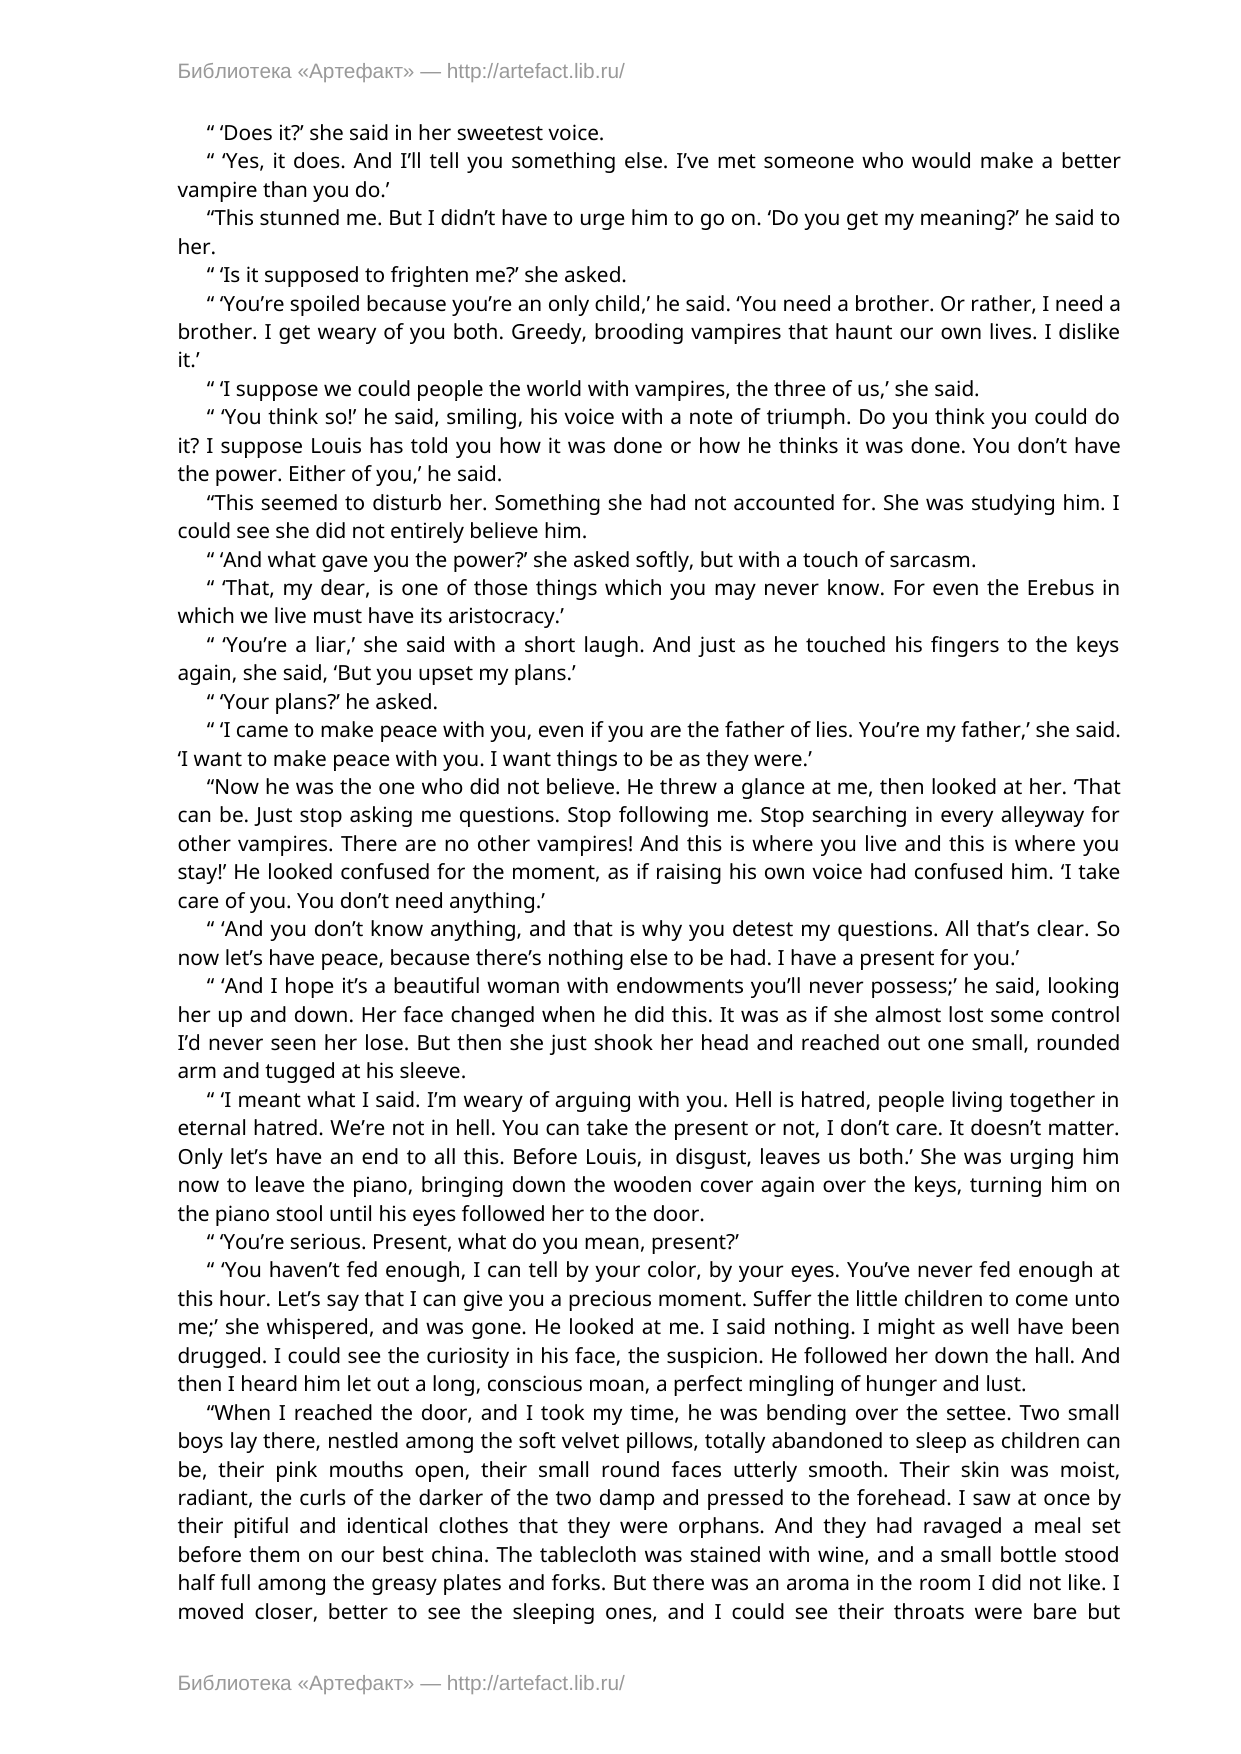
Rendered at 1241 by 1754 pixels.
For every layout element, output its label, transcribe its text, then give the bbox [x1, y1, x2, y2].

text “ ‘Is it supposed to frighten me?’ she asked. [177, 260, 1122, 289]
text “ ‘And I hope it’s a beautiful woman with endowments you’ll never possess;’ he said, looking her up and down. Her face changed when he did this. It was as if she almost lost some control I’d never seen her lose. But then she just shook her head and reached out one small, rounded arm and tugged at his sleeve. [177, 971, 1122, 1085]
text “ ‘You think so!’ he said, smiling, his voice with a note of triumph. Do you think you could do it? I suppose Louis has told you how it was done or how he thinks it was done. You don’t have the power. Either of you,’ he said. [177, 402, 1122, 488]
text “ ‘I suppose we could people the world with vampires, the three of us,’ she said. [177, 374, 1122, 402]
text “ ‘Your plans?’ he asked. [177, 687, 1122, 715]
text “Now he was the one who did not believe. He threw a glance at me, then looked at her. ‘That can be. Just stop asking me questions. Stop following me. Stop searching in every alleyway for other vampires. There are no other vampires! And this is where you live and this is where you stay!’ He looked confused for the moment, as if raising his own voice had confused him. ‘I take care of you. You don’t need anything.’ [177, 772, 1122, 914]
text “ ‘You haven’t fed enough, I can tell by your color, by your eyes. You’ve never fed enough at this hour. Let’s say that I can give you a precious moment. Suffer the little children to come unto me;’ she whispered, and was gone. He looked at me. I said nothing. I might as well have been drugged. I could see the curiosity in his face, the suspicion. He followed her down the hall. And then I heard him let out a long, conscious moan, a perfect mingling of hunger and lust. [177, 1256, 1122, 1398]
text “ ‘That, my dear, is one of those things which you may never know. For even the Erebus in which we live must have its aristocracy.’ [177, 573, 1122, 630]
text “ ‘And you don’t know anything, and that is why you detest my questions. All that’s clear. So now let’s have peace, because there’s nothing else to be had. I have a present for you.’ [177, 914, 1122, 971]
text “ ‘Does it?’ she said in her sweetest voice. [177, 118, 1122, 147]
text “ ‘I meant what I said. I’m weary of arguing with you. Hell is hatred, people living together in eternal hatred. We’re not in hell. You can take the present or not, I don’t care. It doesn’t matter. Only let’s have an end to all this. Before Louis, in disgust, leaves us both.’ She was urging him now to leave the piano, bringing down the wooden cover again over the keys, turning him on the piano stool until his eyes followed her to the door. [177, 1085, 1122, 1227]
text “ ‘Yes, it does. And I’ll tell you something else. I’ve met someone who would make a better vampire than you do.’ [177, 147, 1122, 203]
text “ ‘And what gave you the power?’ she asked softly, but with a touch of sarcasm. [177, 545, 1122, 573]
text “This seemed to disturb her. Something she had not accounted for. She was studying him. I could see she did not entirely believe him. [177, 488, 1122, 545]
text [177, 1398, 1122, 1625]
text “ ‘You’re spoiled because you’re an only child,’ he said. ‘You need a brother. Or rather, I need a brother. I get weary of you both. Greedy, brooding vampires that haunt our own lives. I dislike it.’ [177, 289, 1122, 374]
text “This stunned me. But I didn’t have to urge him to go on. ‘Do you get my meaning?’ he said to her. [177, 203, 1122, 260]
text “ ‘I came to make peace with you, even if you are the father of lies. You’re my father,’ she said. ‘I want to make peace with you. I want things to be as they were.’ [177, 715, 1122, 772]
text “ ‘You’re a liar,’ she said with a short laugh. And just as he touched his fingers to the keys again, she said, ‘But you upset my plans.’ [177, 630, 1122, 687]
text “ ‘You’re serious. Present, what do you mean, present?’ [177, 1227, 1122, 1256]
